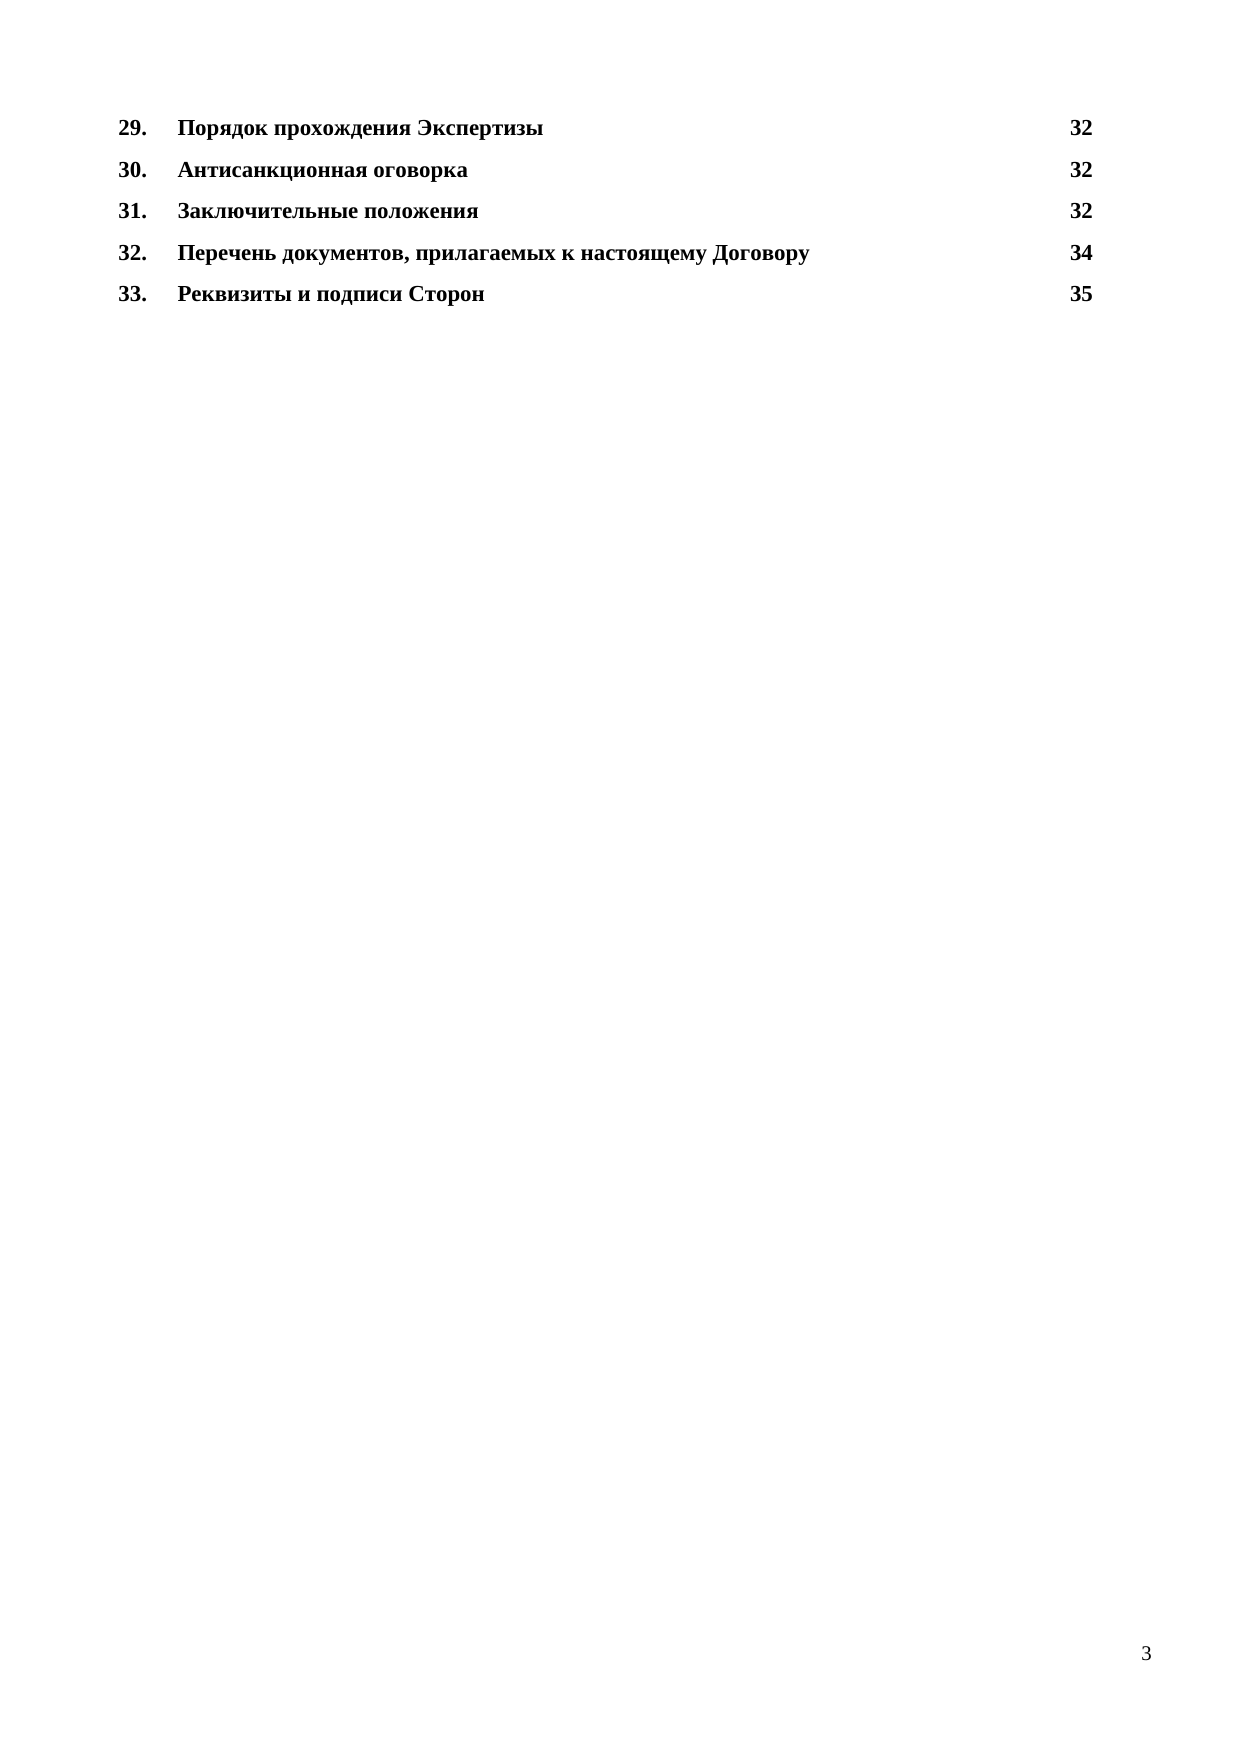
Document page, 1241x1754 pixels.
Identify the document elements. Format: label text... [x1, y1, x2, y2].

text 31. Заключительные положения 32 [118, 197, 1122, 223]
text 30. Антисанкционная оговорка 32 [118, 156, 1122, 182]
text 29. Порядок прохождения Экспертизы 32 [118, 114, 1122, 141]
text 32. Перечень документов, прилагаемых к настоящему Договору 34 [118, 238, 1122, 265]
text 33. Реквизиты и подписи Сторон 35 [118, 280, 1122, 306]
